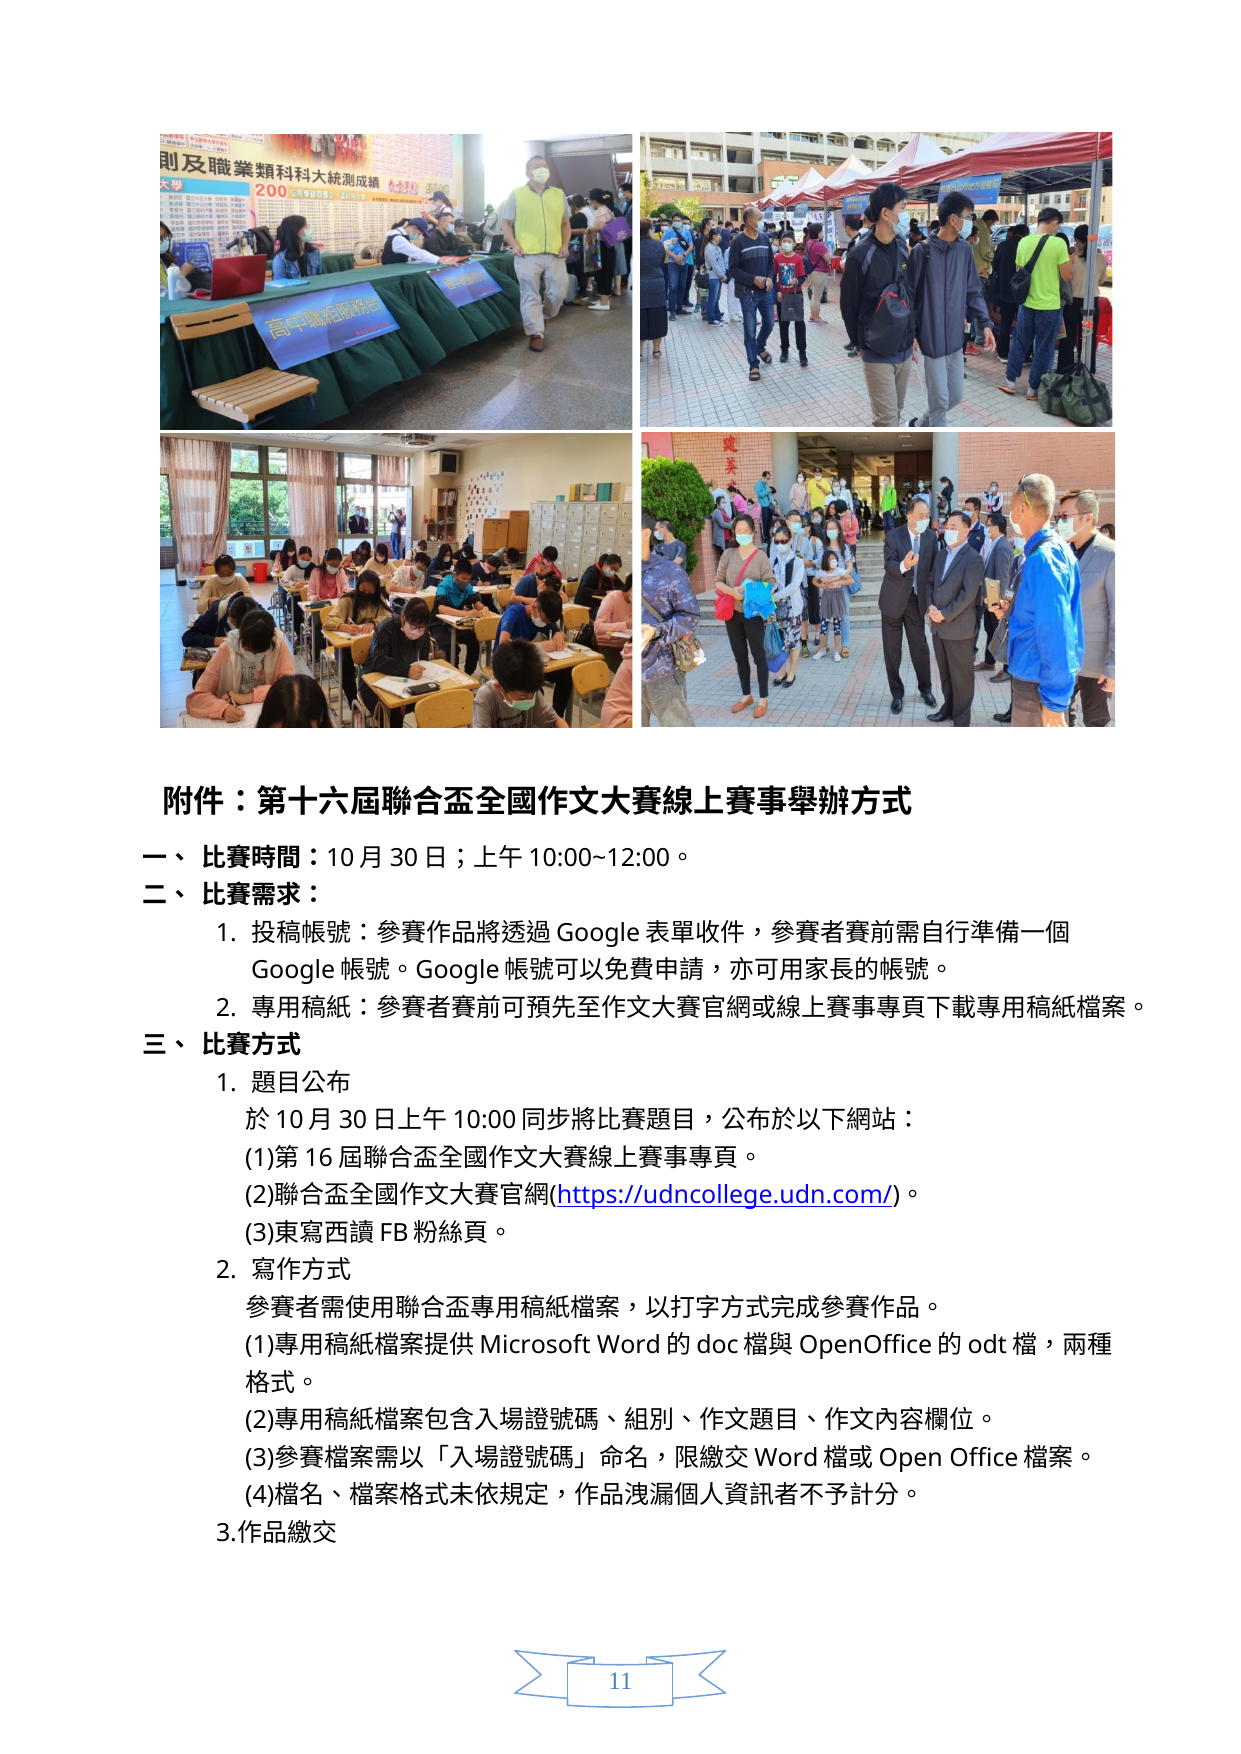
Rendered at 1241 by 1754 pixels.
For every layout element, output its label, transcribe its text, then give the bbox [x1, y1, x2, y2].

text (3)參賽檔案需以「入場證號碼」命名，限繳交Word檔或Open Office檔案。 [245, 1436, 1128, 1474]
list 寫作方式 [216, 1249, 1128, 1286]
picture [641, 432, 1116, 727]
list 比賽需求： [142, 874, 1128, 911]
list 比賽方式 [142, 1024, 1128, 1061]
list 投稿帳號：參賽作品將透過Google表單收件，參賽者賽前需自行準備一個Google帳號。Google帳號可以免費申請，亦可用家長的帳號。 [216, 911, 1128, 986]
text 參賽者需使用聯合盃專用稿紙檔案，以打字方式完成參賽作品。 [245, 1286, 1128, 1324]
text (1)第16屆聯合盃全國作文大賽線上賽事專頁。 [245, 1136, 1128, 1174]
text (4)檔名、檔案格式未依規定，作品洩漏個人資訊者不予計分。 [245, 1474, 1128, 1511]
list 題目公布 [216, 1061, 1128, 1099]
text (2)專用稿紙檔案包含入場證號碼、組別、作文題目、作文內容欄位。 [245, 1399, 1128, 1436]
text (2)聯合盃全國作文大賽官網(https://udncollege.udn.com/)。 [245, 1174, 1128, 1211]
text (3)東寫西讀FB粉絲頁。 [245, 1211, 1128, 1249]
list 比賽時間：10月30日；上午10:00~12:00。 [142, 836, 1128, 874]
text 於10月30日上午10:00同步將比賽題目，公布於以下網站： [245, 1099, 1128, 1136]
picture [160, 134, 633, 430]
text 3.作品繳交 [216, 1511, 1128, 1549]
text (1)專用稿紙檔案提供Microsoft Word的doc檔與OpenOffice的odt檔，兩種格式。 [245, 1324, 1128, 1399]
picture [160, 433, 633, 728]
list 專用稿紙：參賽者賽前可預先至作文大賽官網或線上賽事專頁下載專用稿紙檔案。 [216, 986, 1128, 1024]
picture [640, 132, 1113, 427]
